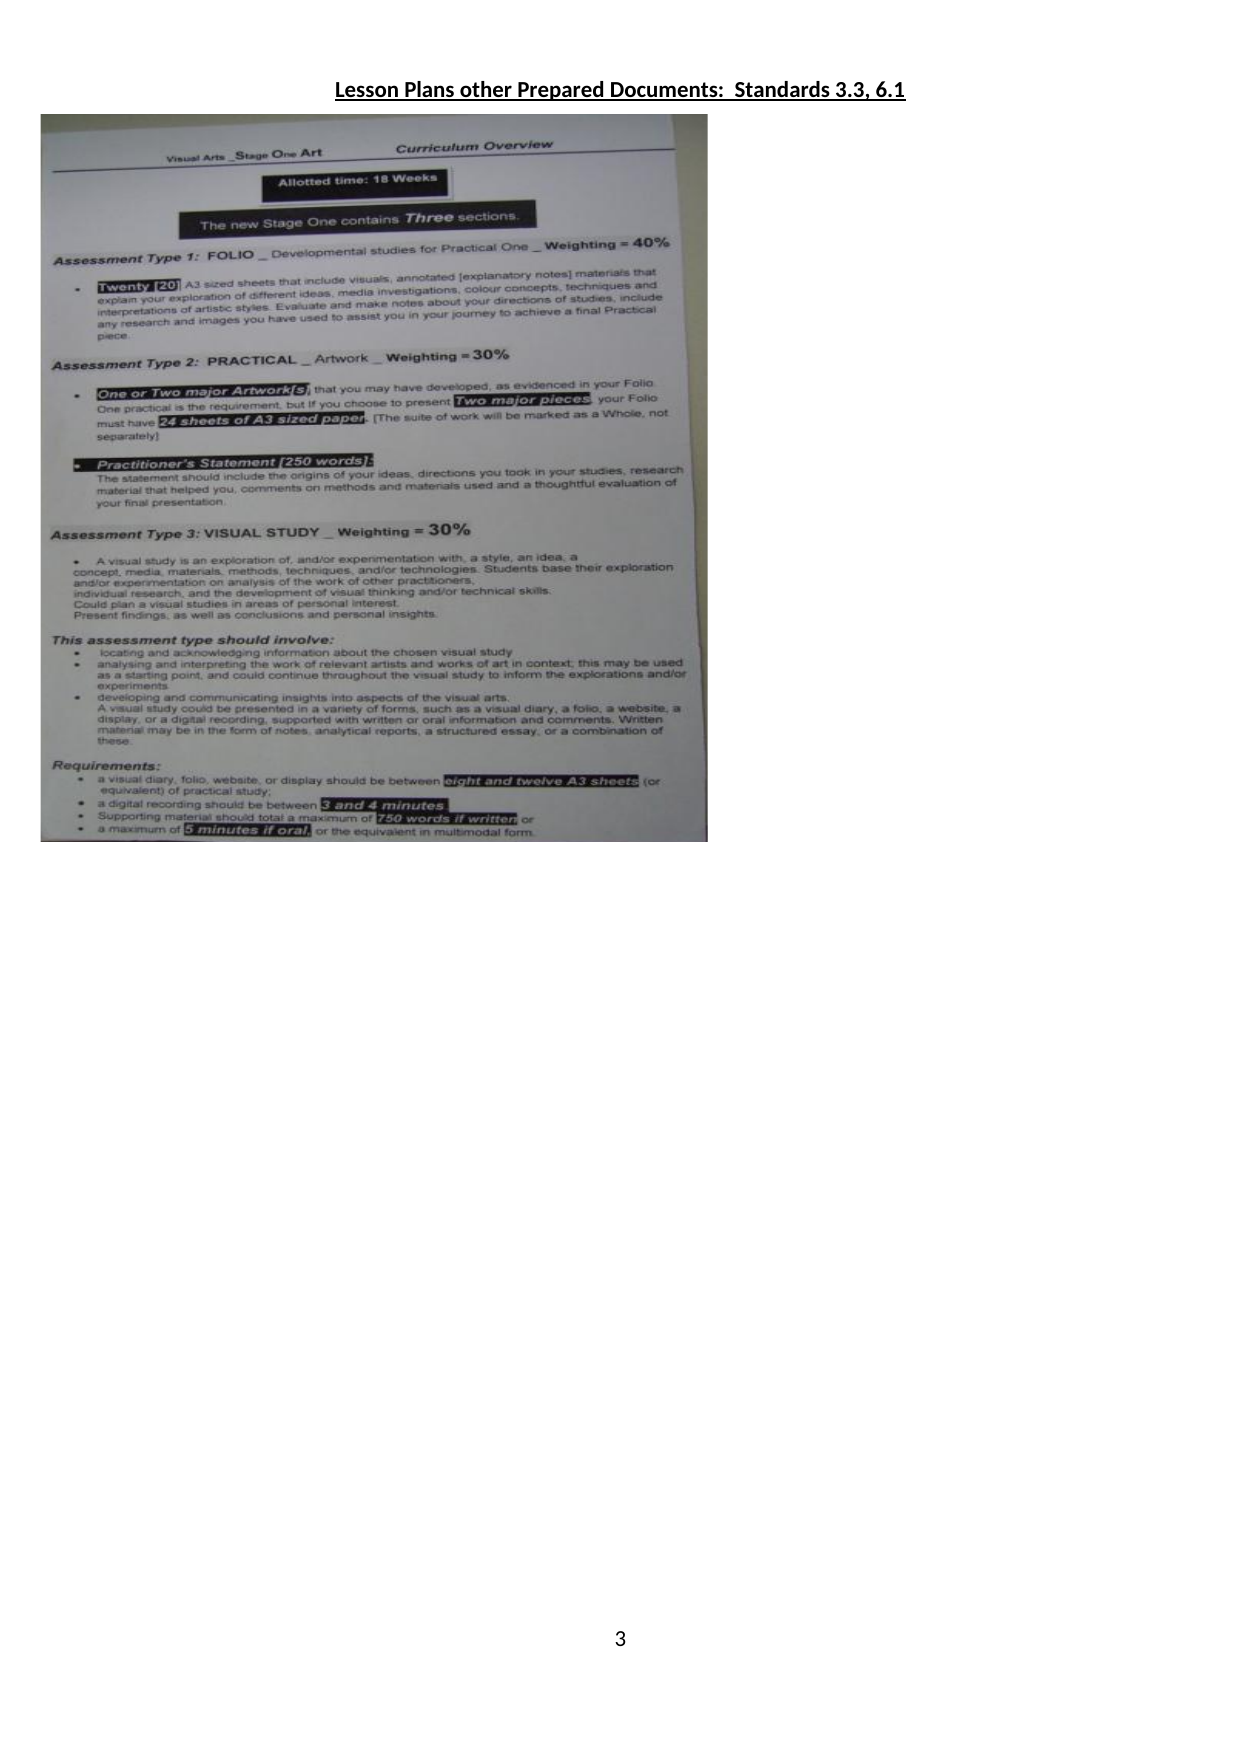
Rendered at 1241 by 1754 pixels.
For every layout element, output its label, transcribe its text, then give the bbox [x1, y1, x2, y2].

text Lesson Plans other Prepared Documents: Standards 3.3, 6.1 [75, 75, 1165, 103]
